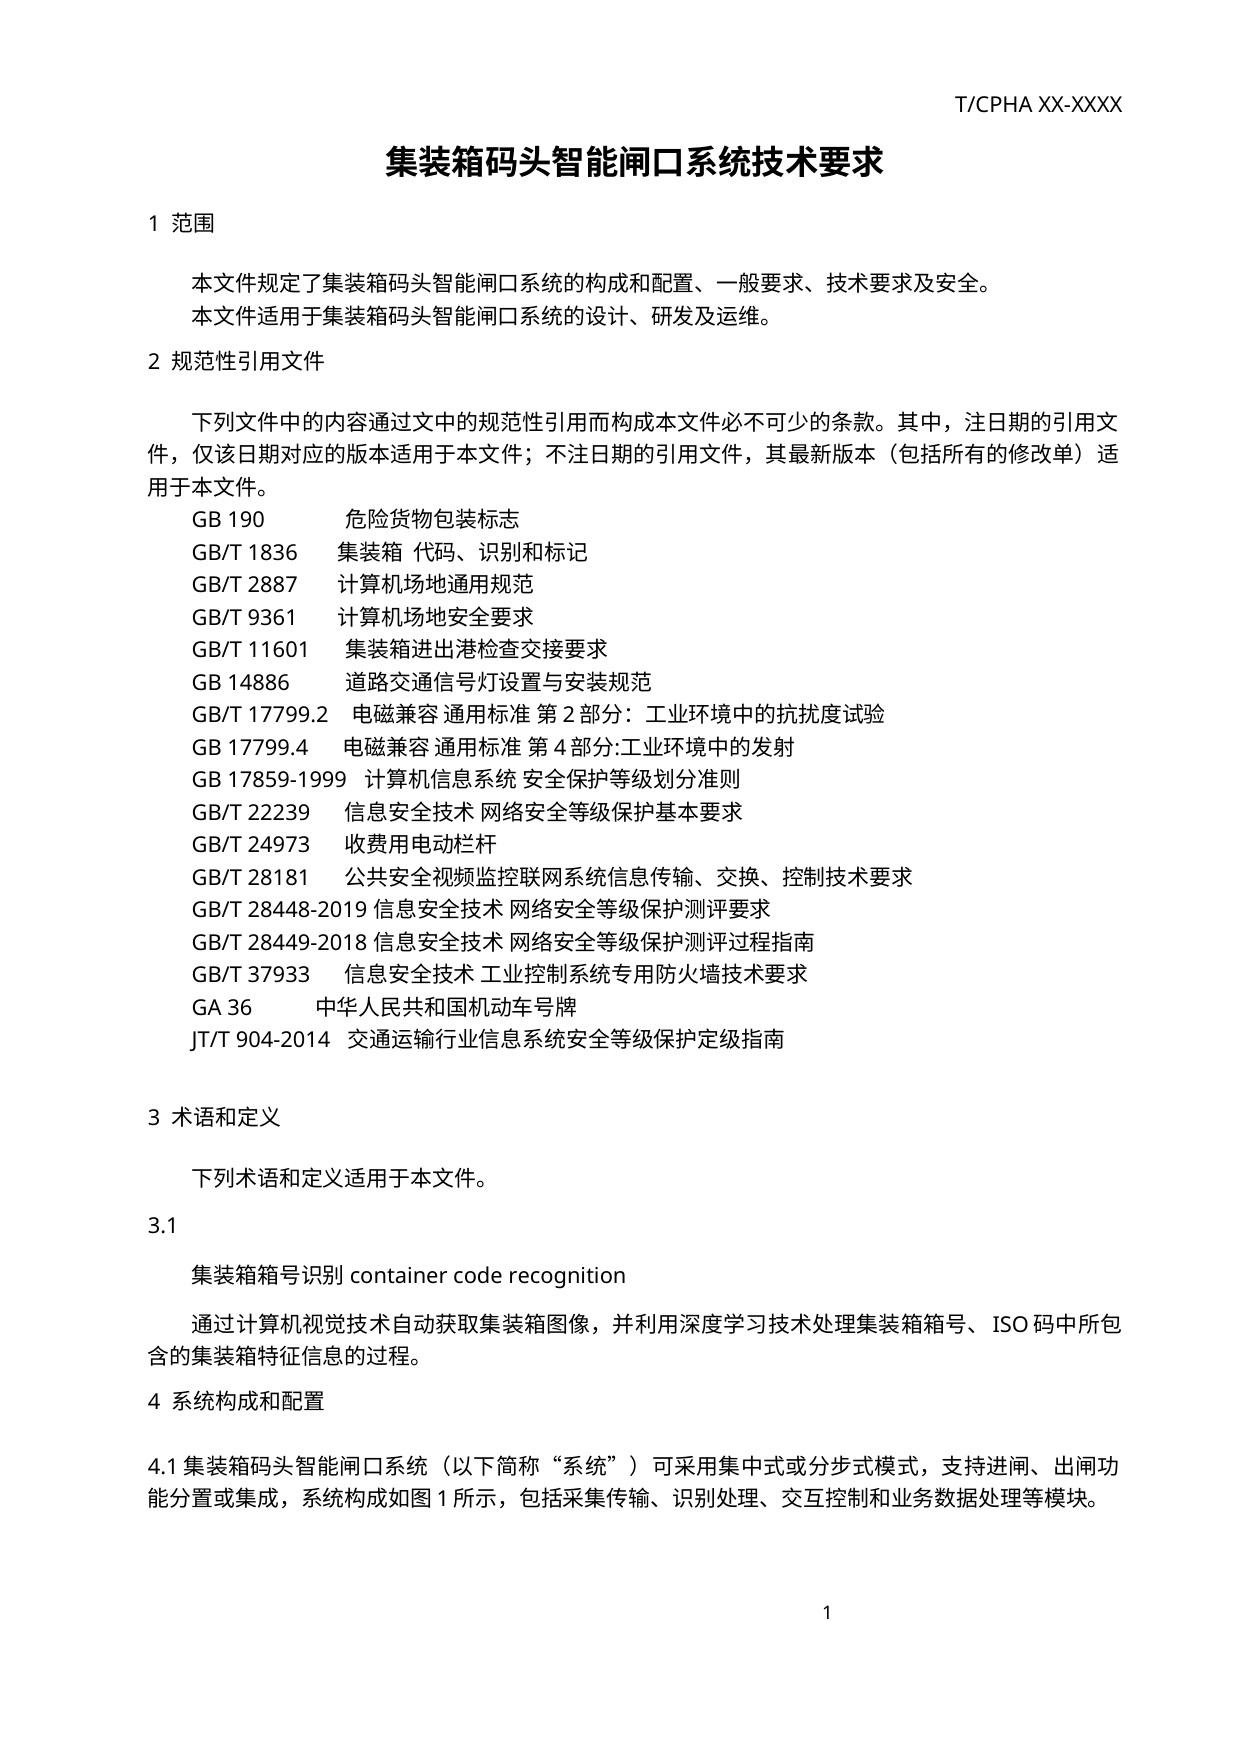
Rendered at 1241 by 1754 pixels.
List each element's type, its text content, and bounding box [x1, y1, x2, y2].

text GB/T 37933 信息安全技术 工业控制系统专用防火墙技术要求 [148, 957, 1122, 989]
text GB 17859-1999 计算机信息系统 安全保护等级划分准则 [148, 762, 1122, 794]
text 集装箱箱号识别 container code recognition [148, 1258, 1122, 1290]
text GB 17799.4 电磁兼容 通用标准 第4部分:工业环境中的发射 [148, 729, 1122, 762]
text 本文件适用于集装箱码头智能闸口系统的设计、研发及运维。 [148, 298, 1122, 331]
text GB 190 危险货物包装标志 [148, 502, 1122, 534]
text GB 14886 道路交通信号灯设置与安装规范 [148, 664, 1122, 697]
text GB/T 1836 集装箱 代码、识别和标记 [148, 534, 1122, 567]
text 集装箱码头智能闸口系统技术要求 [148, 128, 1122, 193]
text 通过计算机视觉技术自动获取集装箱图像，并利用深度学习技术处理集装箱箱号、ISO码中所包含的集装箱特征信息的过程。 [148, 1306, 1122, 1371]
text 下列文件中的内容通过文中的规范性引用而构成本文件必不可少的条款。其中，注日期的引用文件，仅该日期对应的版本适用于本文件；不注日期的引用文件，其最新版本（包括所有的修改单）适用于本文件。 [148, 404, 1122, 502]
text GB/T 24973 收费用电动栏杆 [148, 827, 1122, 859]
text GB/T 2887 计算机场地通用规范 [148, 567, 1122, 599]
text GB/T 28448-2019 信息安全技术 网络安全等级保护测评要求 [148, 892, 1122, 924]
text 4.1集装箱码头智能闸口系统（以下简称“系统”）可采用集中式或分步式模式，支持进闸、出闸功能分置或集成，系统构成如图1所示，包括采集传输、识别处理、交互控制和业务数据处理等模块。 [148, 1448, 1122, 1513]
subtitle 3 术语和定义 [148, 1099, 1122, 1132]
text 3.1 [148, 1209, 1122, 1241]
text GB/T 9361 计算机场地安全要求 [148, 599, 1122, 632]
text GB/T 17799.2 电磁兼容 通用标准 第2部分：工业环境中的抗扰度试验 [148, 697, 1122, 729]
subtitle 4 系统构成和配置 [148, 1384, 1122, 1416]
text 下列术语和定义适用于本文件。 [148, 1160, 1122, 1193]
subtitle 1 范围 [148, 205, 1122, 238]
text GB/T 11601 集装箱进出港检查交接要求 [148, 632, 1122, 664]
text GB/T 28449-2018 信息安全技术 网络安全等级保护测评过程指南 [148, 924, 1122, 957]
text GB/T 22239 信息安全技术 网络安全等级保护基本要求 [148, 794, 1122, 827]
text 本文件规定了集装箱码头智能闸口系统的构成和配置、一般要求、技术要求及安全。 [148, 266, 1122, 298]
subtitle 2 规范性引用文件 [148, 343, 1122, 376]
text GA 36 中华人民共和国机动车号牌 [148, 989, 1122, 1022]
text GB/T 28181 公共安全视频监控联网系统信息传输、交换、控制技术要求 [148, 859, 1122, 892]
text JT/T 904-2014 交通运输行业信息系统安全等级保护定级指南 [148, 1022, 1122, 1054]
